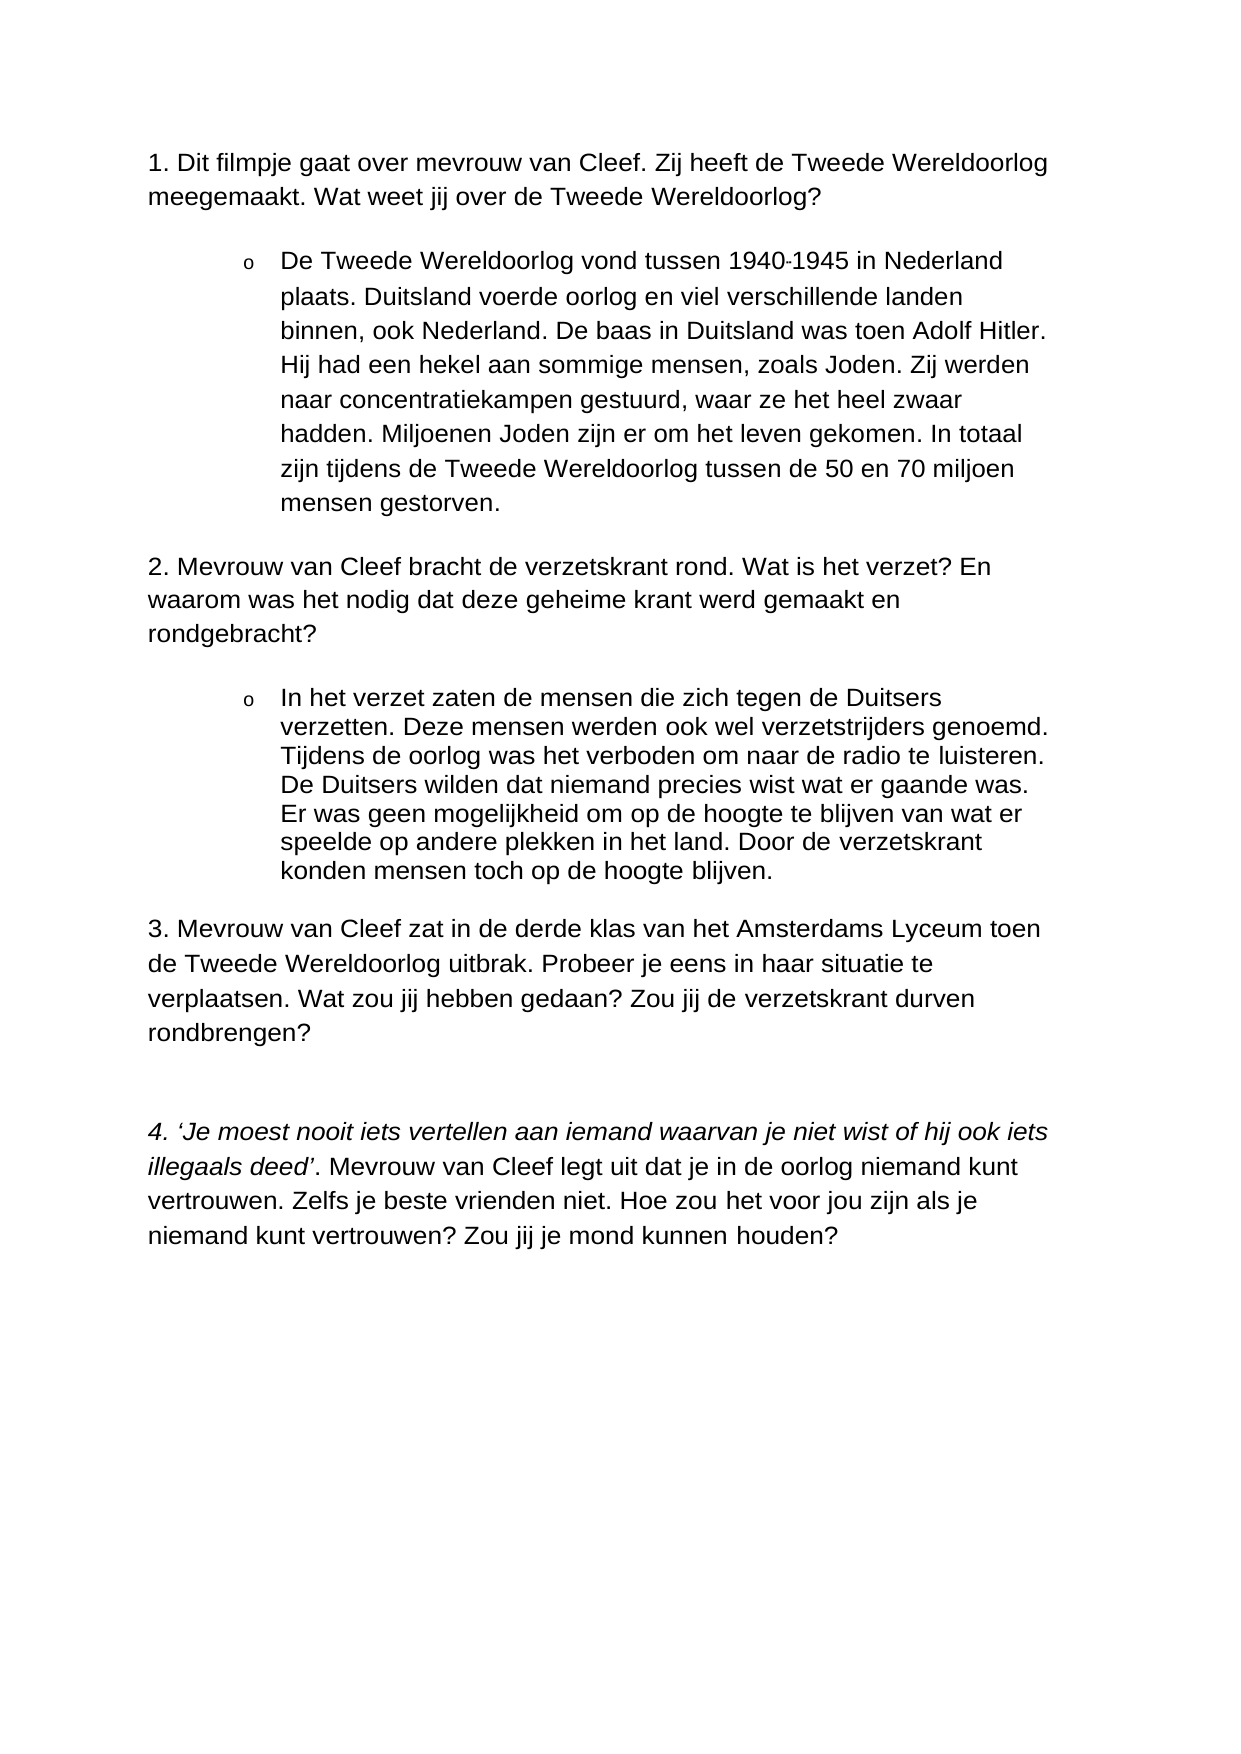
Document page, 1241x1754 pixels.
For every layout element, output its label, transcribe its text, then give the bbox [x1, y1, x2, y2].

list De Tweede Wereldoorlog vond tussen 1940-­‐1945 in Nederland plaats. Duitsland voerde oorlog en viel verschillende landen binnen, ook Nederland. De baas in Duitsland was toen Adolf Hitler. Hij had een hekel aan sommige mensen, zoals Joden. Zij werden naar concentratiekampen gestuurd, waar ze het heel zwaar hadden. Miljoenen Joden zijn er om het leven gekomen. In totaal zijn tijdens de Tweede Wereldoorlog tussen de 50 en 70 miljoen mensen gestorven. [243, 245, 1050, 517]
text 1. Dit filmpje gaat over mevrouw van Cleef. Zij heeft de Tweede Wereldoorlog meegemaakt. Wat weet jij over de Tweede Wereldoorlog? [148, 148, 1066, 210]
text 2. Mevrouw van Cleef bracht de verzetskrant rond. Wat is het verzet? En waarom was het nodig dat deze geheime krant werd gemaakt en rondgebracht? [148, 552, 1066, 648]
text 3. Mevrouw van Cleef zat in de derde klas van het Amsterdams Lyceum toen de Tweede Wereldoorlog uitbrak. Probeer je eens in haar situatie te verplaatsen. Wat zou jij hebben gedaan? Zou jij de verzetskrant durven rondbrengen? [148, 914, 1062, 1047]
list In het verzet zaten de mensen die zich tegen de Duitsers verzetten. Deze mensen werden ook wel verzetstrijders genoemd. Tijdens de oorlog was het verboden om naar de radio te luisteren. De Duitsers wilden dat niemand precies wist wat er gaande was. Er was geen mogelijkheid om op de hoogte te blijven van wat er speelde op andere plekken in het land. Door de verzetskrant konden mensen toch op de hoogte blijven. [243, 683, 1050, 885]
text 4. ‘Je moest nooit iets vertellen aan iemand waarvan je niet wist of hij ook iets illegaals deed’. Mevrouw van Cleef legt uit dat je in de oorlog niemand kunt vertrouwen. Zelfs je beste vrienden niet. Hoe zou het voor jou zijn als je niemand kunt vertrouwen? Zou jij je mond kunnen houden? [148, 1117, 1055, 1250]
